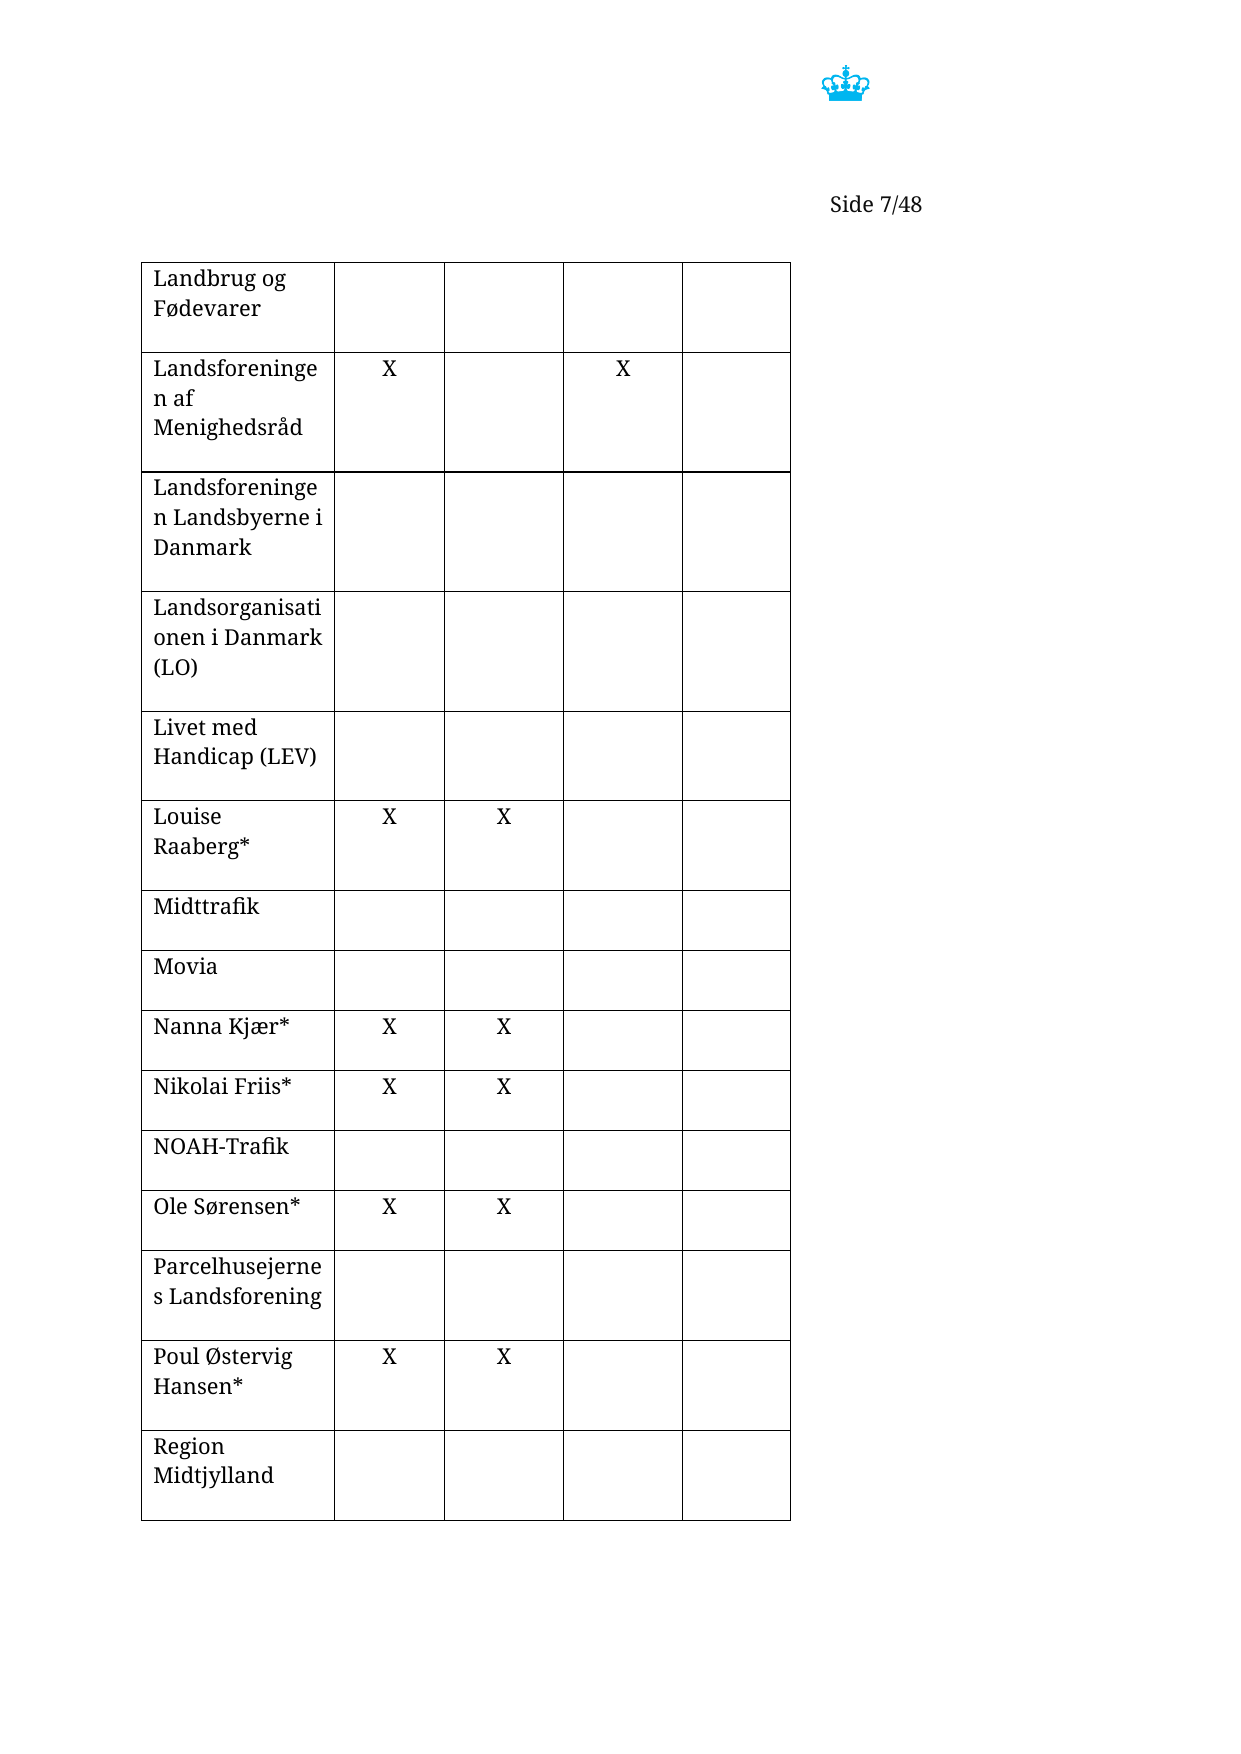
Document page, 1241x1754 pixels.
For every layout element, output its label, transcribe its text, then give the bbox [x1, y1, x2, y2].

table_cell [445, 712, 563, 800]
table_cell [683, 951, 790, 1010]
table_cell [445, 1431, 563, 1519]
table_cell [564, 951, 682, 1010]
table_cell [683, 353, 790, 471]
table_cell [683, 1011, 790, 1070]
table_cell Landsforeningen Landsbyerne i Danmark [142, 473, 334, 591]
table_cell [445, 891, 563, 950]
table_cell [445, 263, 563, 352]
table_cell [335, 263, 444, 352]
picture [849, 78, 858, 91]
table_cell [445, 1131, 563, 1190]
table_cell [564, 263, 682, 352]
table_cell [683, 1131, 790, 1190]
table_cell Livet med Handicap (LEV) [142, 712, 334, 800]
table_cell [335, 951, 444, 1010]
table_cell [335, 592, 444, 711]
table_cell [335, 1131, 444, 1190]
table_cell [335, 473, 444, 591]
table_cell [445, 951, 563, 1010]
table_cell [335, 1431, 444, 1519]
picture [860, 80, 867, 87]
table_cell Nikolai Friis* [142, 1071, 334, 1130]
table_cell [564, 1071, 682, 1130]
picture [848, 65, 870, 79]
table_cell [564, 473, 682, 591]
picture [862, 90, 870, 101]
table_cell Landbrug og Fødevarer [142, 263, 334, 352]
table_cell [564, 1251, 682, 1340]
table_cell X [445, 1071, 563, 1130]
table_cell X [445, 801, 563, 890]
table_cell Region Midtjylland [142, 1431, 334, 1519]
table_cell [683, 592, 790, 711]
table_cell Midttrafik [142, 891, 334, 950]
table_cell Landsorganisationen i Danmark (LO) [142, 592, 334, 711]
table_cell [564, 1431, 682, 1519]
table_cell X [445, 1341, 563, 1430]
table_cell [683, 712, 790, 800]
table_cell [683, 891, 790, 950]
table_cell [445, 473, 563, 591]
table_cell X [564, 353, 682, 471]
picture [821, 90, 828, 101]
table_cell X [445, 1011, 563, 1070]
table_cell [564, 801, 682, 890]
table_cell X [335, 1191, 444, 1250]
table_cell [564, 712, 682, 800]
table_cell X [335, 1341, 444, 1430]
table_cell X [335, 1071, 444, 1130]
table_cell [564, 1011, 682, 1070]
picture [834, 78, 843, 91]
table_cell X [335, 353, 444, 471]
table_cell Landsforeningen af Menighedsråd [142, 353, 334, 471]
table_cell [445, 592, 563, 711]
table_cell [683, 1251, 790, 1340]
table_cell X [335, 1011, 444, 1070]
table_cell Poul Østervig Hansen* [142, 1341, 334, 1430]
table_cell [683, 1191, 790, 1250]
table_cell NOAH-Trafik [142, 1131, 334, 1190]
table_cell [335, 1251, 444, 1340]
table_cell [683, 473, 790, 591]
table_cell Louise Raaberg* [142, 801, 334, 890]
table_cell [564, 1131, 682, 1190]
picture [825, 80, 831, 87]
table_cell [445, 1251, 563, 1340]
table_cell [564, 891, 682, 950]
table_cell [335, 891, 444, 950]
table_cell [683, 801, 790, 890]
table_cell [683, 1431, 790, 1519]
table_cell [683, 1341, 790, 1430]
table_cell [683, 1071, 790, 1130]
table_cell X [335, 801, 444, 890]
table_cell Movia [142, 951, 334, 1010]
picture [821, 65, 844, 80]
table_cell X [445, 1191, 563, 1250]
table_cell Ole Sørensen* [142, 1191, 334, 1250]
table_cell Parcelhusejernes Landsforening [142, 1251, 334, 1340]
table_cell Nanna Kjær* [142, 1011, 334, 1070]
table_cell [564, 1341, 682, 1430]
table_cell [564, 592, 682, 711]
table_cell [445, 353, 563, 471]
table_cell [335, 712, 444, 800]
table_cell [564, 1191, 682, 1250]
table_cell [683, 263, 790, 352]
